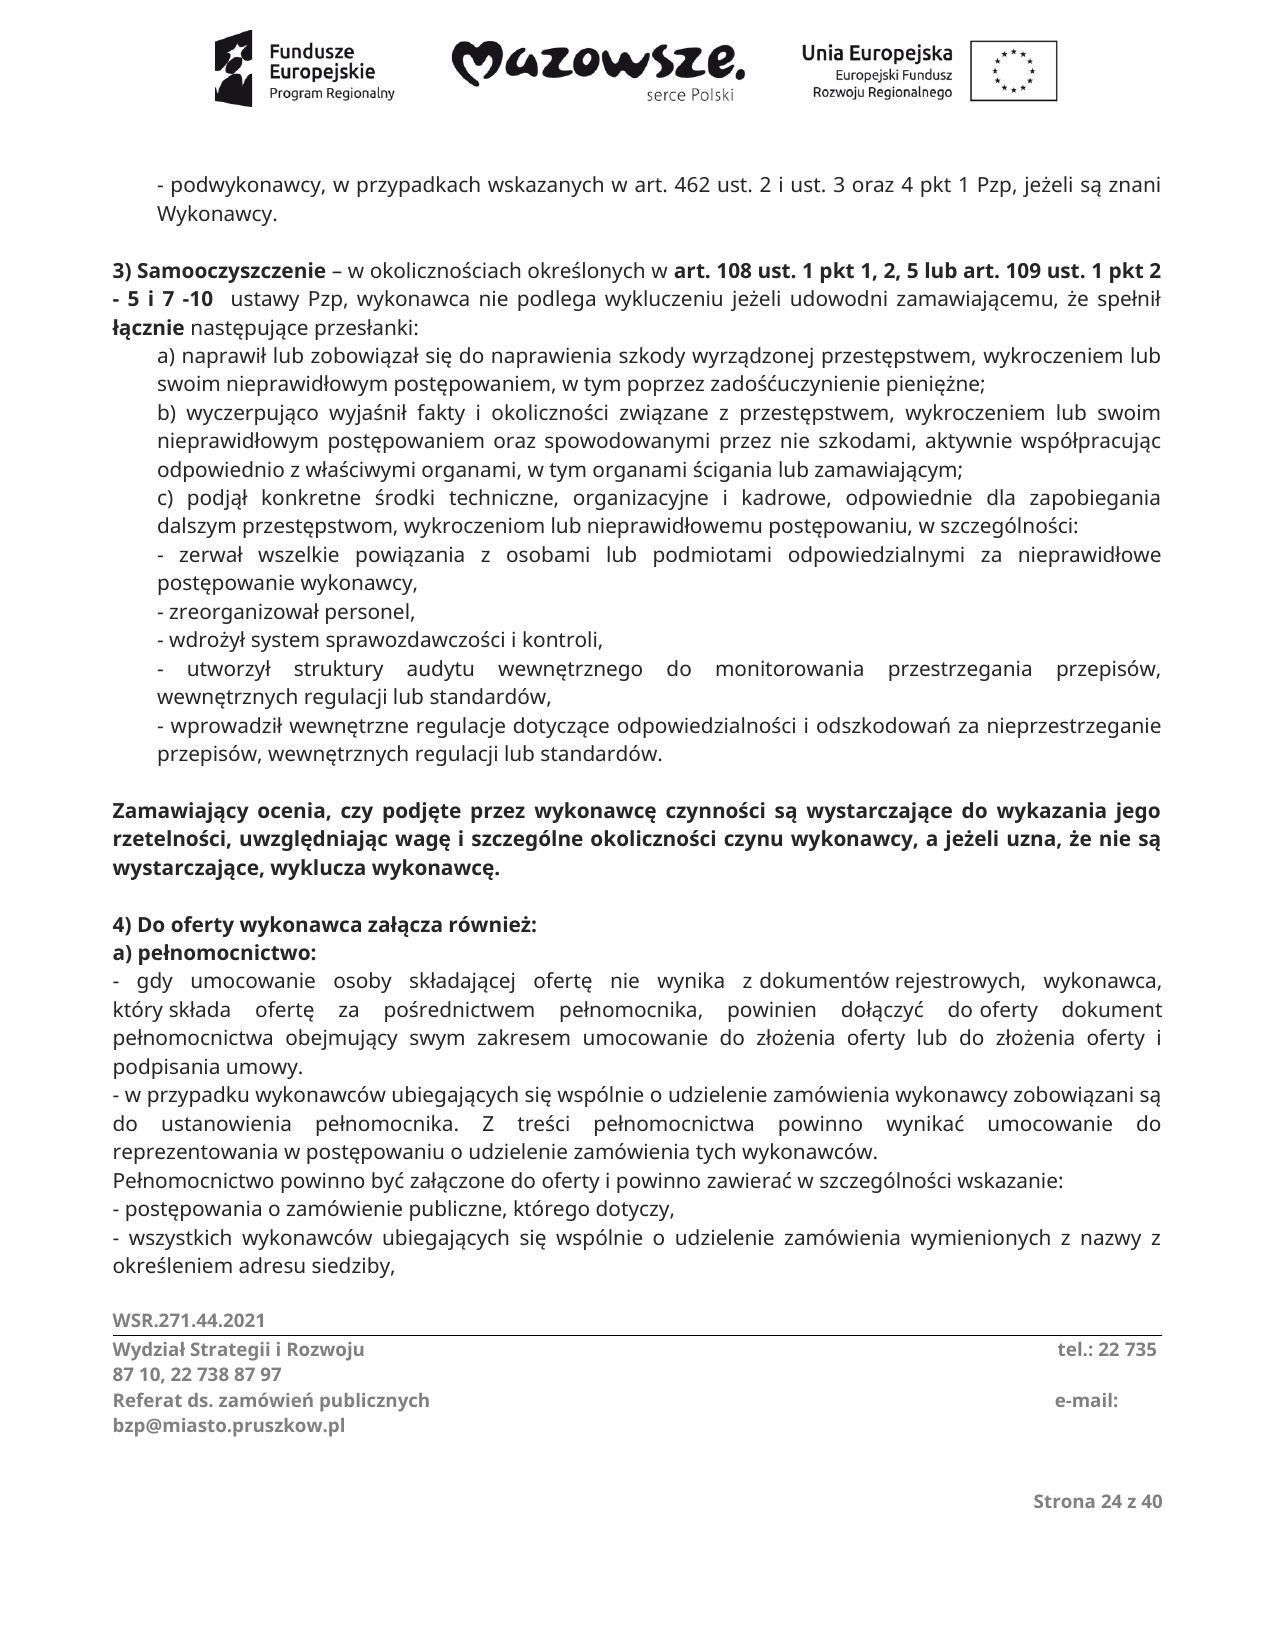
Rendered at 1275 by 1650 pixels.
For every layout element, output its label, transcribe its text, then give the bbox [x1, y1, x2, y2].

text Pełnomocnictwo powinno być załączone do oferty i powinno zawierać w szczególności wskazanie: [112, 1166, 1162, 1194]
text - postępowania o zamówienie publiczne, którego dotyczy, [112, 1194, 1162, 1223]
text b) wyczerpująco wyjaśnił fakty i okoliczności związane z przestępstwem, wykroczeniem lub swoim nieprawidłowym postępowaniem oraz spowodowanymi przez nie szkodami, aktywnie współpracując odpowiednio z właściwymi organami, w tym organami ścigania lub zamawiającym; [157, 398, 1162, 483]
text - utworzył struktury audytu wewnętrznego do monitorowania przestrzegania przepisów, wewnętrznych regulacji lub standardów, [157, 654, 1162, 711]
text - podwykonawcy, w przypadkach wskazanych w art. 462 ust. 2 i ust. 3 oraz 4 pkt 1 Pzp, jeżeli są znani Wykonawcy. [157, 170, 1162, 227]
text a) naprawił lub zobowiązał się do naprawienia szkody wyrządzonej przestępstwem, wykroczeniem lub swoim nieprawidłowym postępowaniem, w tym poprzez zadośćuczynienie pieniężne; [157, 341, 1162, 398]
picture [215, 30, 1060, 107]
text - zerwał wszelkie powiązania z osobami lub podmiotami odpowiedzialnymi za nieprawidłowe postępowanie wykonawcy, [157, 540, 1162, 597]
text a) pełnomocnictwo: [112, 938, 1162, 967]
text c) podjął konkretne środki techniczne, organizacyjne i kadrowe, odpowiednie dla zapobiegania dalszym przestępstwom, wykroczeniom lub nieprawidłowemu postępowaniu, w szczególności: [157, 483, 1162, 540]
text - wdrożył system sprawozdawczości i kontroli, [157, 625, 1162, 654]
text - zreorganizował personel, [157, 597, 1162, 625]
text - wprowadził wewnętrzne regulacje dotyczące odpowiedzialności i odszkodowań za nieprzestrzeganie przepisów, wewnętrznych regulacji lub standardów. [157, 711, 1162, 768]
text Zamawiający ocenia, czy podjęte przez wykonawcę czynności są wystarczające do wykazania jego rzetelności, uwzględniając wagę i szczególne okoliczności czynu wykonawcy, a jeżeli uzna, że nie są wystarczające, wyklucza wykonawcę. [112, 796, 1162, 881]
text - w przypadku wykonawców ubiegających się wspólnie o udzielenie zamówienia wykonawcy zobowiązani są do ustanowienia pełnomocnika. Z treści pełnomocnictwa powinno wynikać umocowanie do reprezentowania w postępowaniu o udzielenie zamówienia tych wykonawców. [112, 1080, 1162, 1166]
text - gdy umocowanie osoby składającej ofertę nie wynika z dokumentów rejestrowych, wykonawca, który składa ofertę za pośrednictwem pełnomocnika, powinien dołączyć do oferty dokument pełnomocnictwa obejmujący swym zakresem umocowanie do złożenia oferty lub do złożenia oferty i podpisania umowy. [112, 967, 1162, 1080]
text 3) Samooczyszczenie – w okolicznościach określonych w art. 108 ust. 1 pkt 1, 2, 5 lub art. 109 ust. 1 pkt 2 - 5 i 7 -10 ustawy Pzp, wykonawca nie podlega wykluczeniu jeżeli udowodni zamawiającemu, że spełnił łącznie następujące przesłanki: [112, 256, 1162, 341]
text - wszystkich wykonawców ubiegających się wspólnie o udzielenie zamówienia wymienionych z nazwy z określeniem adresu siedziby, [112, 1223, 1162, 1279]
text 4) Do oferty wykonawca załącza również: [112, 910, 1162, 938]
